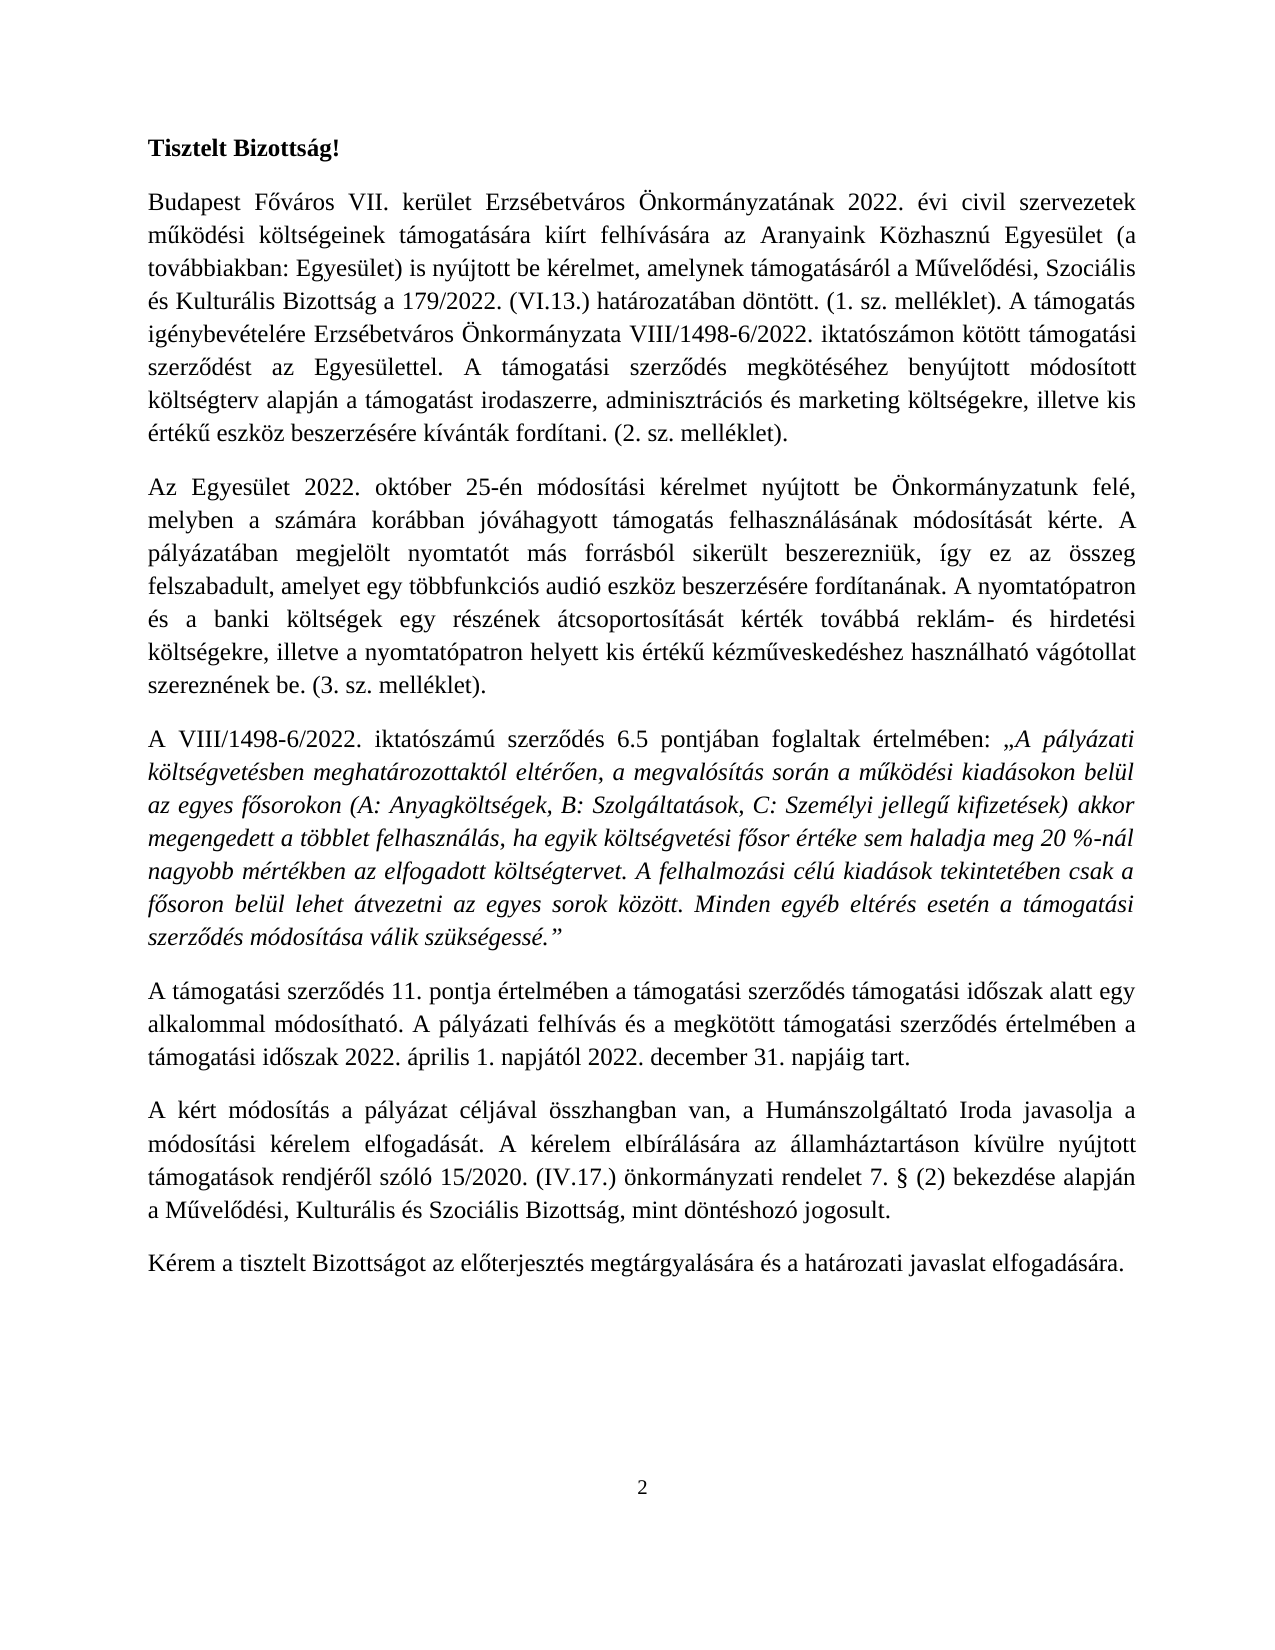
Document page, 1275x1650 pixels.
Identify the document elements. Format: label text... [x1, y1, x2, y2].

text Kérem a tisztelt Bizottságot az előterjesztés megtárgyalására és a határozati javaslat elfogadására. [148, 1248, 1137, 1277]
text A támogatási szerződés 11. pontja értelmében a támogatási szerződés támogatási időszak alatt egy alkalommal módosítható. A pályázati felhívás és a megkötött támogatási szerződés értelmében a támogatási időszak 2022. április 1. napjától 2022. december 31. napjáig tart. [148, 976, 1137, 1071]
text A VIII/1498-6/2022. iktatószámú szerződés 6.5 pontjában foglaltak értelmében: „A pályázati költségvetésben meghatározottaktól eltérően, a megvalósítás során a működési kiadásokon belül az egyes fősorokon (A: Anyagköltségek, B: Szolgáltatások, C: Személyi jellegű kifizetések) akkor megengedett a többlet felhasználás, ha egyik költségvetési fősor értéke sem haladja meg 20 %-nál nagyobb mértékben az elfogadott költségtervet. A felhalmozási célú kiadások tekintetében csak a fősoron belül lehet átvezetni az egyes sorok között. Minden egyéb eltérés esetén a támogatási szerződés módosítása válik szükségessé.” [148, 724, 1137, 951]
text A kért módosítás a pályázat céljával összhangban van, a Humánszolgáltató Iroda javasolja a módosítási kérelem elfogadását. A kérelem elbírálására az államháztartáson kívülre nyújtott támogatások rendjéről szóló 15/2020. (IV.17.) önkormányzati rendelet 7. § (2) bekezdése alapján a Művelődési, Kulturális és Szociális Bizottság, mint döntéshozó jogosult. [148, 1096, 1137, 1223]
text Budapest Főváros VII. kerület Erzsébetváros Önkormányzatának 2022. évi civil szervezetek működési költségeinek támogatására kiírt felhívására az Aranyaink Közhasznú Egyesület (a továbbiakban: Egyesület) is nyújtott be kérelmet, amelynek támogatásáról a Művelődési, Szociális és Kulturális Bizottság a 179/2022. (VI.13.) határozatában döntött. (1. sz. melléklet). A támogatás igénybevételére Erzsébetváros Önkormányzata VIII/1498-6/2022. iktatószámon kötött támogatási szerződést az Egyesülettel. A támogatási szerződés megkötéséhez benyújtott módosított költségterv alapján a támogatást irodaszerre, adminisztrációs és marketing költségekre, illetve kis értékű eszköz beszerzésére kívánták fordítani. (2. sz. melléklet). [148, 187, 1137, 447]
text Tisztelt Bizottság! [148, 133, 1137, 162]
text Az Egyesület 2022. október 25-én módosítási kérelmet nyújtott be Önkormányzatunk felé, melyben a számára korábban jóváhagyott támogatás felhasználásának módosítását kérte. A pályázatában megjelölt nyomtatót más forrásból sikerült beszerezniük, így ez az összeg felszabadult, amelyet egy többfunkciós audió eszköz beszerzésére fordítanának. A nyomtatópatron és a banki költségek egy részének átcsoportosítását kérték továbbá reklám- és hirdetési költségekre, illetve a nyomtatópatron helyett kis értékű kézműveskedéshez használható vágótollat szereznének be. (3. sz. melléklet). [148, 472, 1137, 699]
